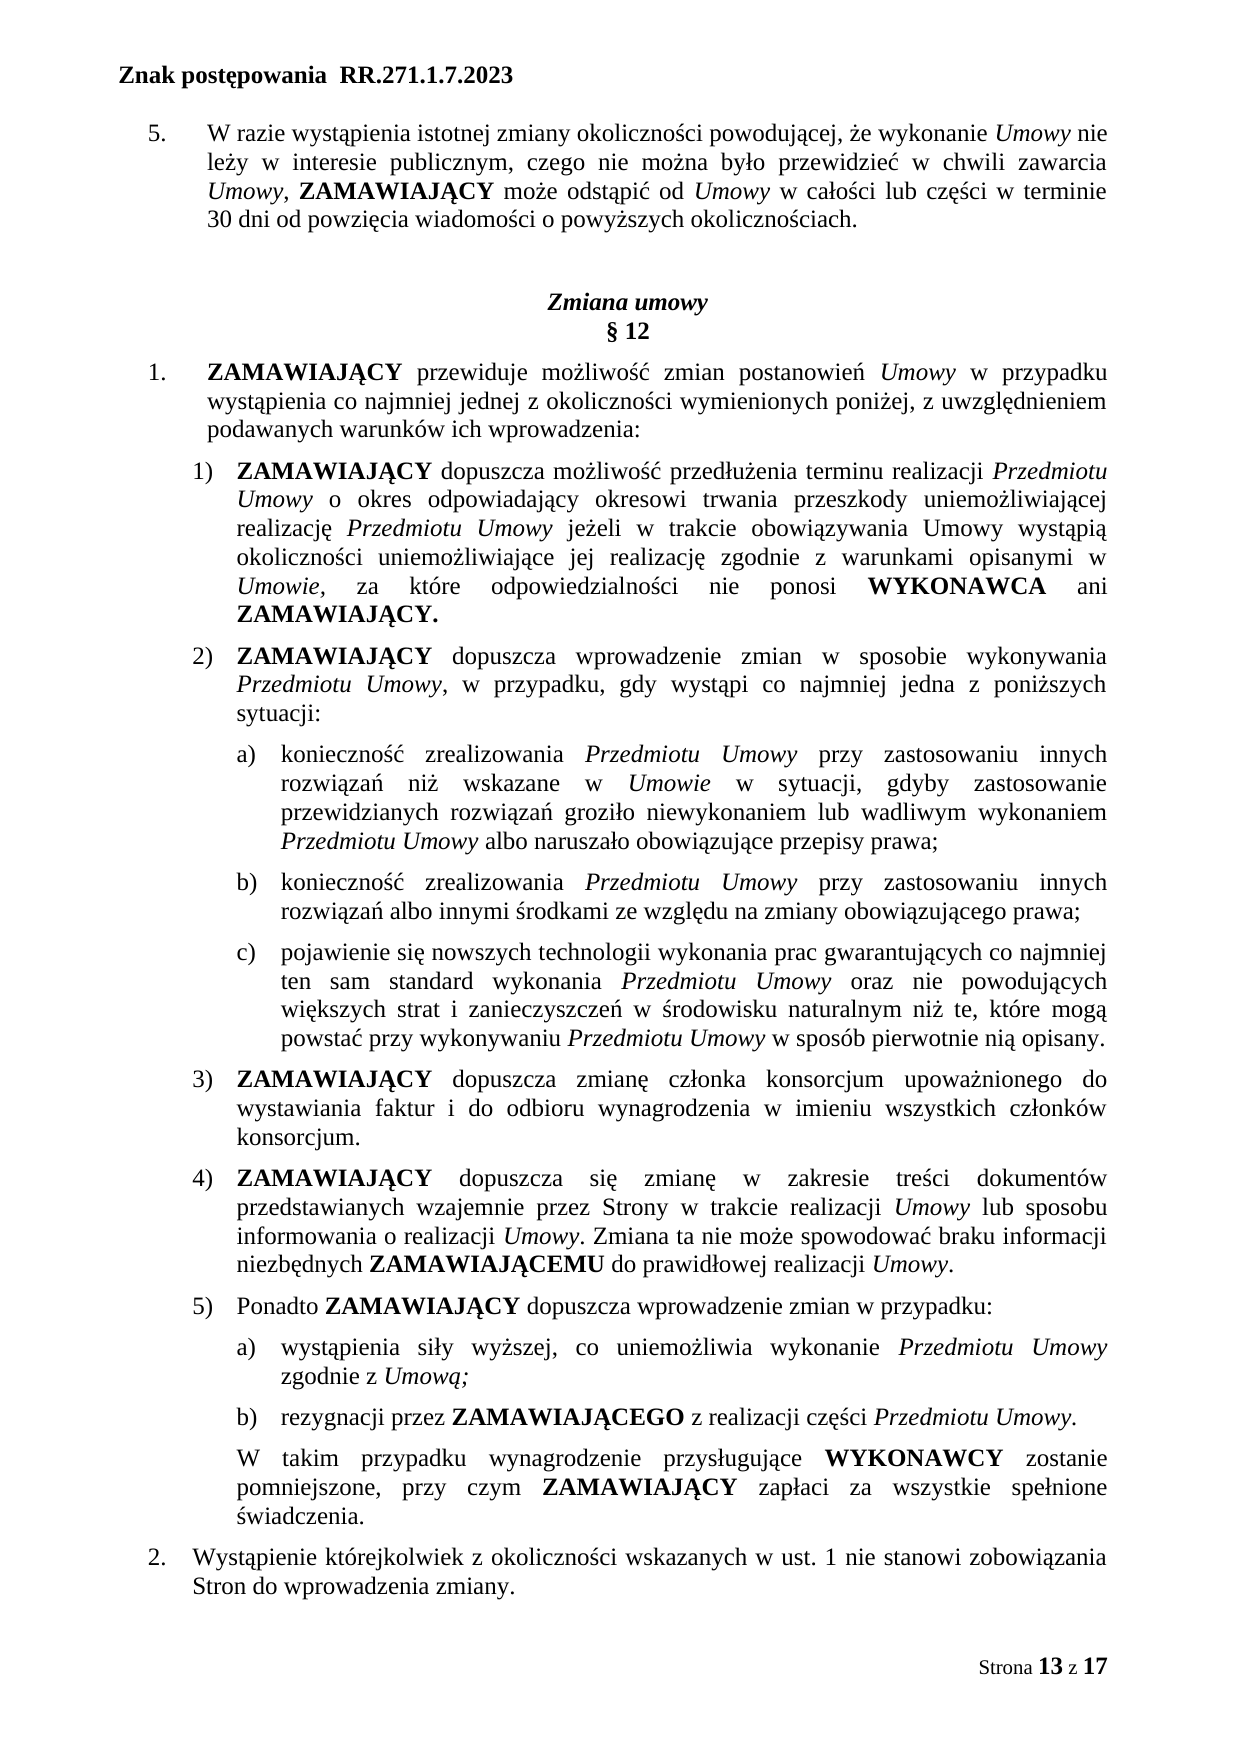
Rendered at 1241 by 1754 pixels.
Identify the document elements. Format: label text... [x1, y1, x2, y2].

text W takim przypadku wynagrodzenie przysługujące WYKONAWCY zostanie pomniejszone, przy czym ZAMAWIAJĄCY zapłaci za wszystkie spełnione świadczenia. [192, 1443, 1107, 1529]
list rezygnacji przez ZAMAWIAJĄCEGO z realizacji części Przedmiotu Umowy. [236, 1402, 1107, 1431]
list Ponadto ZAMAWIAJĄCY dopuszcza wprowadzenie zmian w przypadku: [192, 1291, 1107, 1319]
text 5. W razie wystąpienia istotnej zmiany okoliczności powodującej, że wykonanie Umowy nie leży w interesie publicznym, czego nie można było przewidzieć w chwili zawarcia Umowy, ZAMAWIAJĄCY może odstąpić od Umowy w całości lub części w terminie 30 dni od powzięcia wiadomości o powyższych okolicznościach. [148, 118, 1107, 233]
list ZAMAWIAJĄCY dopuszcza wprowadzenie zmian w sposobie wykonywania Przedmiotu Umowy, w przypadku, gdy wystąpi co najmniej jedna z poniższych sytuacji: [192, 641, 1107, 727]
list Zmiana umowy [148, 287, 1107, 316]
list ZAMAWIAJĄCY dopuszcza możliwość przedłużenia terminu realizacji Przedmiotu Umowy o okres odpowiadający okresowi trwania przeszkody uniemożliwiającej realizację Przedmiotu Umowy jeżeli w trakcie obowiązywania Umowy wystąpią okoliczności uniemożliwiające jej realizację zgodnie z warunkami opisanymi w Umowie, za które odpowiedzialności nie ponosi WYKONAWCA ani ZAMAWIAJĄCY. [192, 456, 1107, 628]
list wystąpienia siły wyższej, co uniemożliwia wykonanie Przedmiotu Umowy zgodnie z Umową; [236, 1332, 1107, 1389]
list § 12 [148, 316, 1107, 344]
list pojawienie się nowszych technologii wykonania prac gwarantujących co najmniej ten sam standard wykonania Przedmiotu Umowy oraz nie powodujących większych strat i zanieczyszczeń w środowisku naturalnym niż te, które mogą powstać przy wykonywaniu Przedmiotu Umowy w sposób pierwotnie nią opisany. [236, 937, 1107, 1052]
text 1. ZAMAWIAJĄCY przewiduje możliwość zmian postanowień Umowy w przypadku wystąpienia co najmniej jednej z okoliczności wymienionych poniżej, z uwzględnieniem podawanych warunków ich wprowadzenia: [148, 357, 1107, 443]
text 2. Wystąpienie którejkolwiek z okoliczności wskazanych w ust. 1 nie stanowi zobowiązania Stron do wprowadzenia zmiany. [148, 1542, 1107, 1599]
list konieczność zrealizowania Przedmiotu Umowy przy zastosowaniu innych rozwiązań albo innymi środkami ze względu na zmiany obowiązującego prawa; [236, 867, 1107, 924]
list ZAMAWIAJĄCY dopuszcza się zmianę w zakresie treści dokumentów przedstawianych wzajemnie przez Strony w trakcie realizacji Umowy lub sposobu informowania o realizacji Umowy. Zmiana ta nie może spowodować braku informacji niezbędnych ZAMAWIAJĄCEMU do prawidłowej realizacji Umowy. [192, 1163, 1107, 1278]
list ZAMAWIAJĄCY dopuszcza zmianę członka konsorcjum upoważnionego do wystawiania faktur i do odbioru wynagrodzenia w imieniu wszystkich członków konsorcjum. [192, 1064, 1107, 1151]
list konieczność zrealizowania Przedmiotu Umowy przy zastosowaniu innych rozwiązań niż wskazane w Umowie w sytuacji, gdyby zastosowanie przewidzianych rozwiązań groziło niewykonaniem lub wadliwym wykonaniem Przedmiotu Umowy albo naruszało obowiązujące przepisy prawa; [236, 739, 1107, 854]
